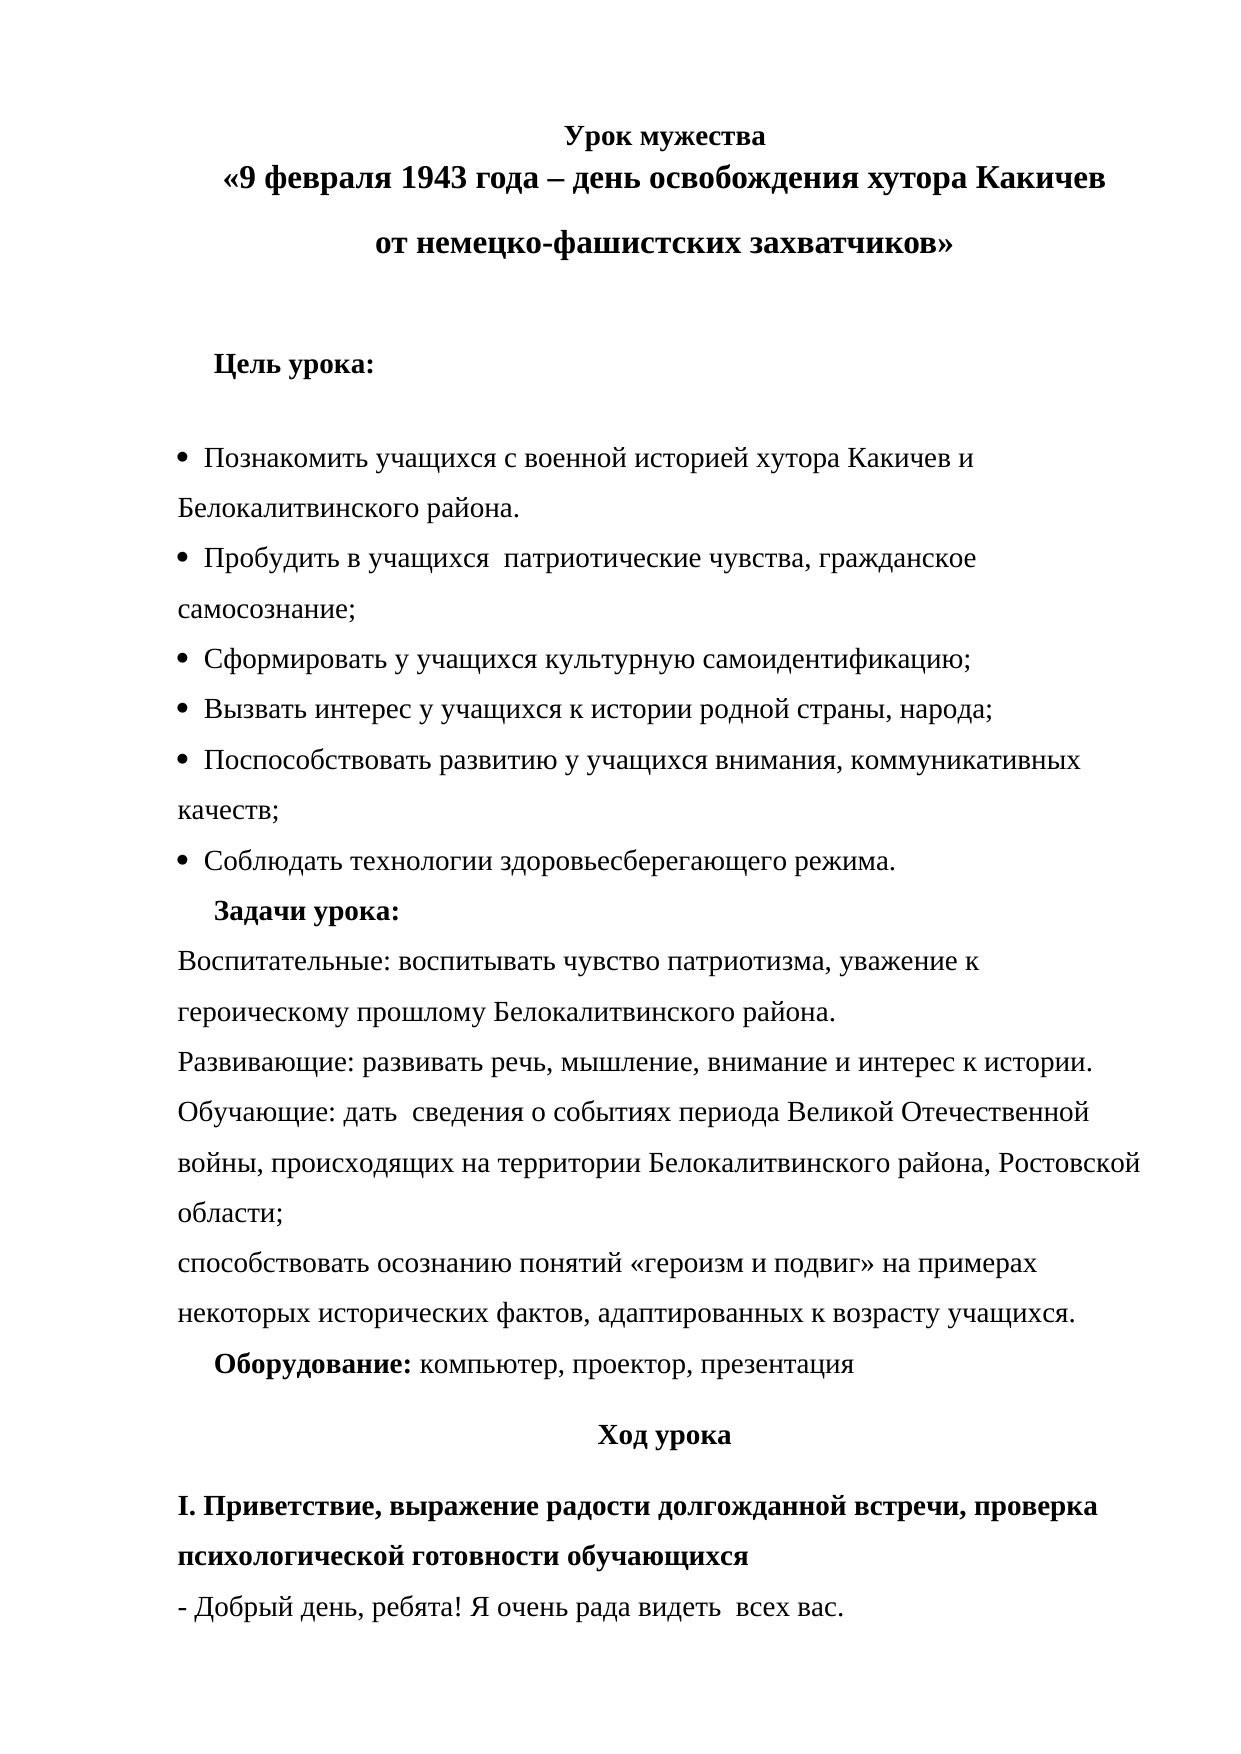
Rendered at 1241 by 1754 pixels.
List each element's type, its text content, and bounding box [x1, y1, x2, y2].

text способствовать осознанию понятий «героизм и подвиг» на примерах некоторых исторических фактов, адаптированных к возрасту учащихся. [177, 1245, 1152, 1329]
text качеств; [177, 792, 1152, 826]
text Воспитательные: воспитывать чувство патриотизма, уважение к героическому прошлому Белокалитвинского района. [177, 943, 1152, 1027]
text Познакомить учащихся с военной историей хутора Какичев и Белокалитвинского района. [177, 440, 1152, 524]
text Сформировать у учащихся культурную самоидентификацию; [177, 641, 1152, 675]
text Развивающие: развивать речь, мышление, внимание и интерес к истории. [177, 1044, 1152, 1078]
text Задачи урока: [177, 893, 1152, 927]
text I. Приветствие, выражение радости долгожданной встречи, проверка психологической готовности обучающихся [177, 1488, 1152, 1572]
text Поспособствовать развитию у учащихся внимания, коммуникативных [177, 742, 1152, 776]
text Пробудить в учащихся патриотические чувства, гражданское [177, 540, 1152, 574]
text самосознание; [177, 591, 1152, 624]
text Цель урока: [177, 347, 1152, 380]
text Ход урока [177, 1417, 1152, 1451]
text Урок мужества «9 февраля 1943 года – день освобождения хутора Какичев [177, 118, 1152, 196]
text Соблюдать технологии здоровьесберегающего режима. [177, 843, 1152, 876]
text от немецко-фашистских захватчиков» [177, 222, 1152, 261]
text Обучающие: дать сведения о событиях периода Великой Отечественной войны, происходящих на территории Белокалитвинского района, Ростовской области; [177, 1094, 1152, 1228]
text Вызвать интерес у учащихся к истории родной страны, народа; [177, 692, 1152, 725]
text Оборудование: компьютер, проектор, презентация [177, 1346, 1152, 1379]
text - Добрый день, ребята! Я очень рада видеть всех вас. [177, 1589, 1152, 1622]
